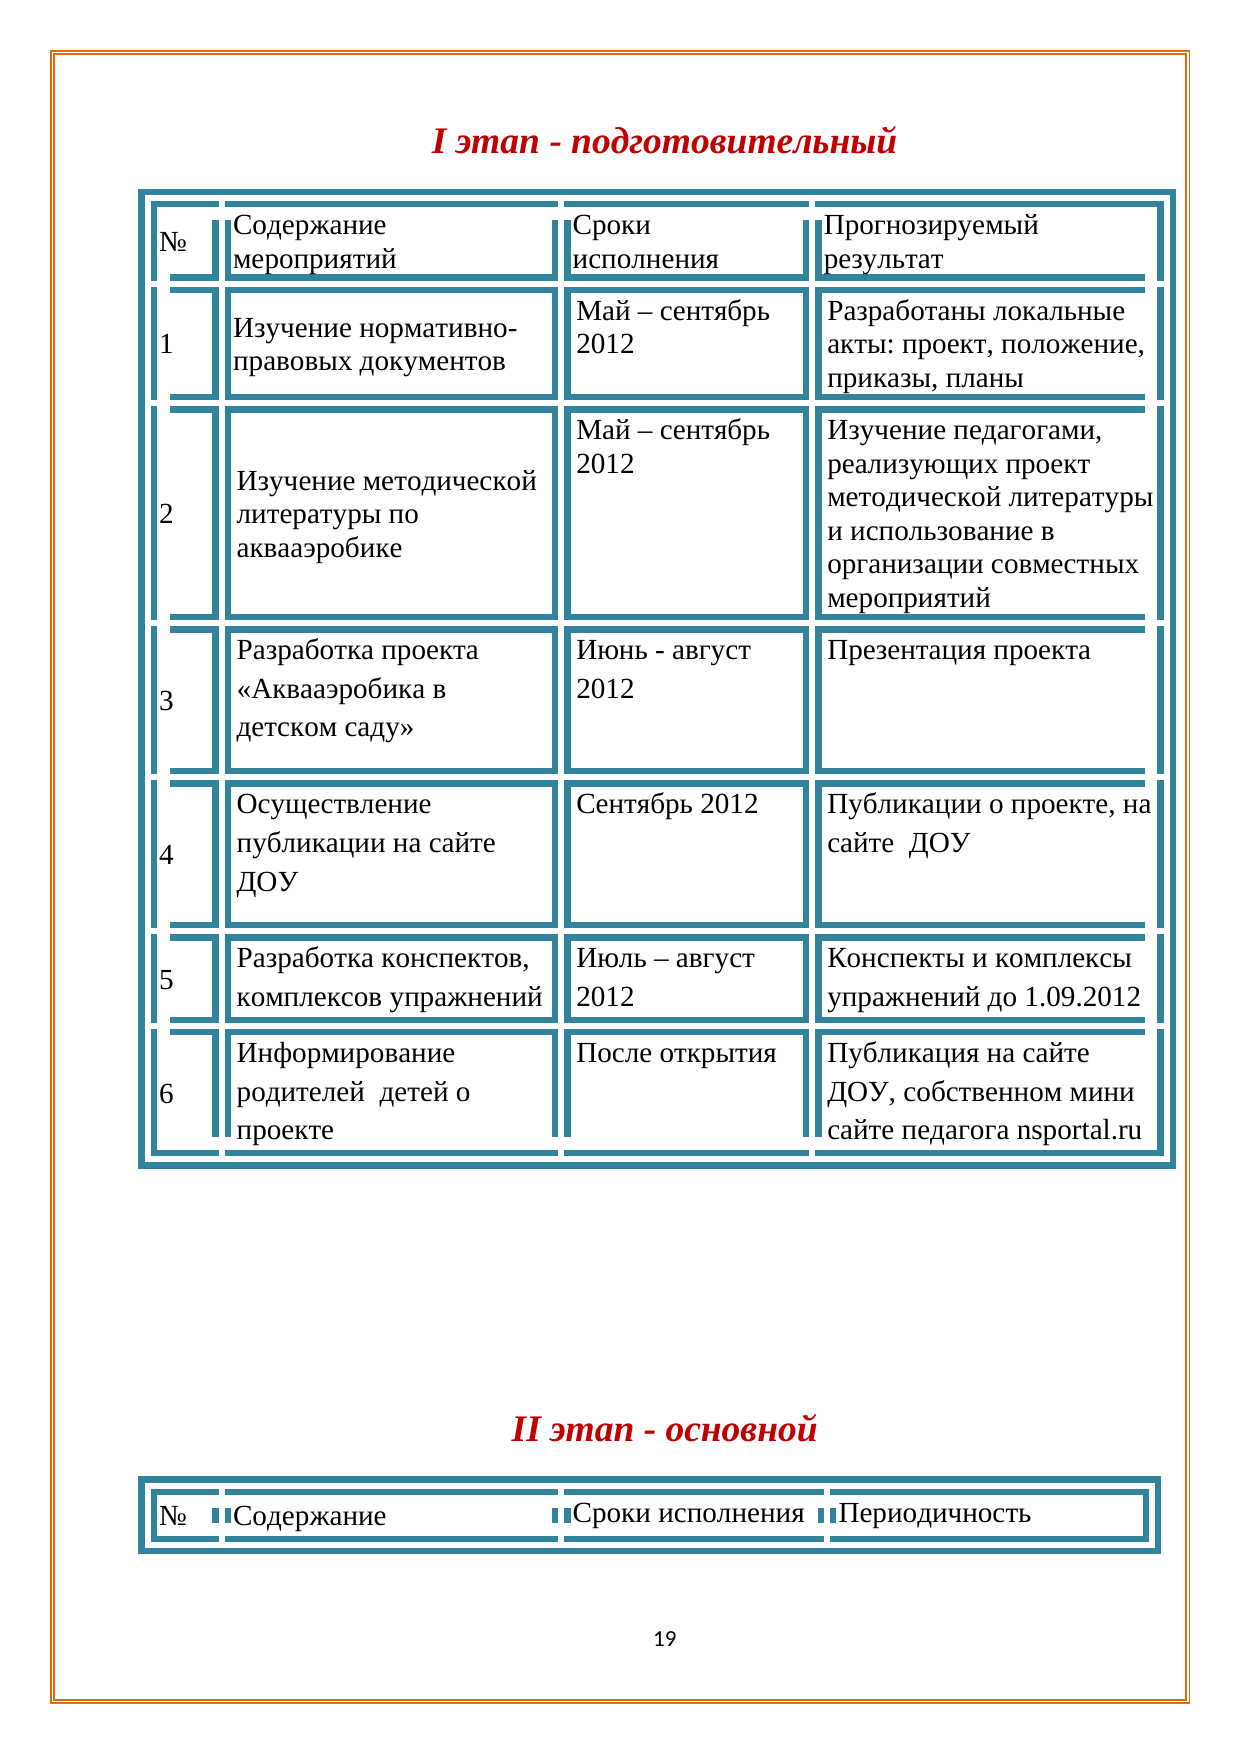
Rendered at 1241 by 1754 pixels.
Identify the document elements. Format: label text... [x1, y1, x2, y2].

table_cell Презентация проекта [812, 614, 1167, 768]
table_cell Май – сентябрь 2012 [561, 394, 812, 614]
table_cell Конспекты и комплексы упражнений до 1.09.2012 [812, 922, 1167, 1017]
text I этап - подготовительный [177, 118, 1152, 161]
table_header Прогнозируемый результат [812, 195, 1167, 274]
table_cell Июнь - август 2012 [561, 614, 812, 768]
table_header Сроки исполнения [561, 1483, 827, 1536]
table_cell 2 [148, 394, 222, 614]
table_cell Изучение методической литературы по аквааэробике [222, 394, 561, 614]
table_cell Разработка конспектов, комплексов упражнений [222, 922, 561, 1017]
table_cell Публикации о проекте, на сайте ДОУ [812, 768, 1167, 922]
table_cell Май – сентябрь 2012 [561, 274, 812, 394]
table_cell Разработаны локальные акты: проект, положение, приказы, планы [812, 274, 1167, 394]
table_cell Осуществление публикации на сайте ДОУ [222, 768, 561, 922]
table_header № [148, 1483, 222, 1536]
table_cell 4 [148, 768, 222, 922]
table_cell 1 [148, 274, 222, 394]
table_cell 5 [148, 922, 222, 1017]
table_header Сроки исполнения [561, 195, 812, 274]
table_cell 3 [148, 614, 222, 768]
table_cell Информирование родителей детей о проекте [222, 1017, 561, 1150]
table_cell Июль – август 2012 [561, 922, 812, 1017]
table_cell 6 [148, 1017, 222, 1150]
table_cell После открытия [561, 1017, 812, 1150]
table_header Периодичность [827, 1483, 1152, 1536]
table_cell Изучение педагогами, реализующих проект методической литературы и использование в организации совместных мероприятий [812, 394, 1167, 614]
text II этап - основной [177, 1406, 1152, 1449]
table_header Содержание [222, 1483, 561, 1536]
table_header Содержание мероприятий [222, 195, 561, 274]
table_cell Сентябрь 2012 [561, 768, 812, 922]
table_cell Изучение нормативно-правовых документов [222, 274, 561, 394]
table_cell Разработка проекта «Аквааэробика в детском саду» [222, 614, 561, 768]
table_header № [148, 195, 222, 274]
table_cell Публикация на сайте ДОУ, собственном мини сайте педагога nsportal.ru [812, 1017, 1167, 1150]
